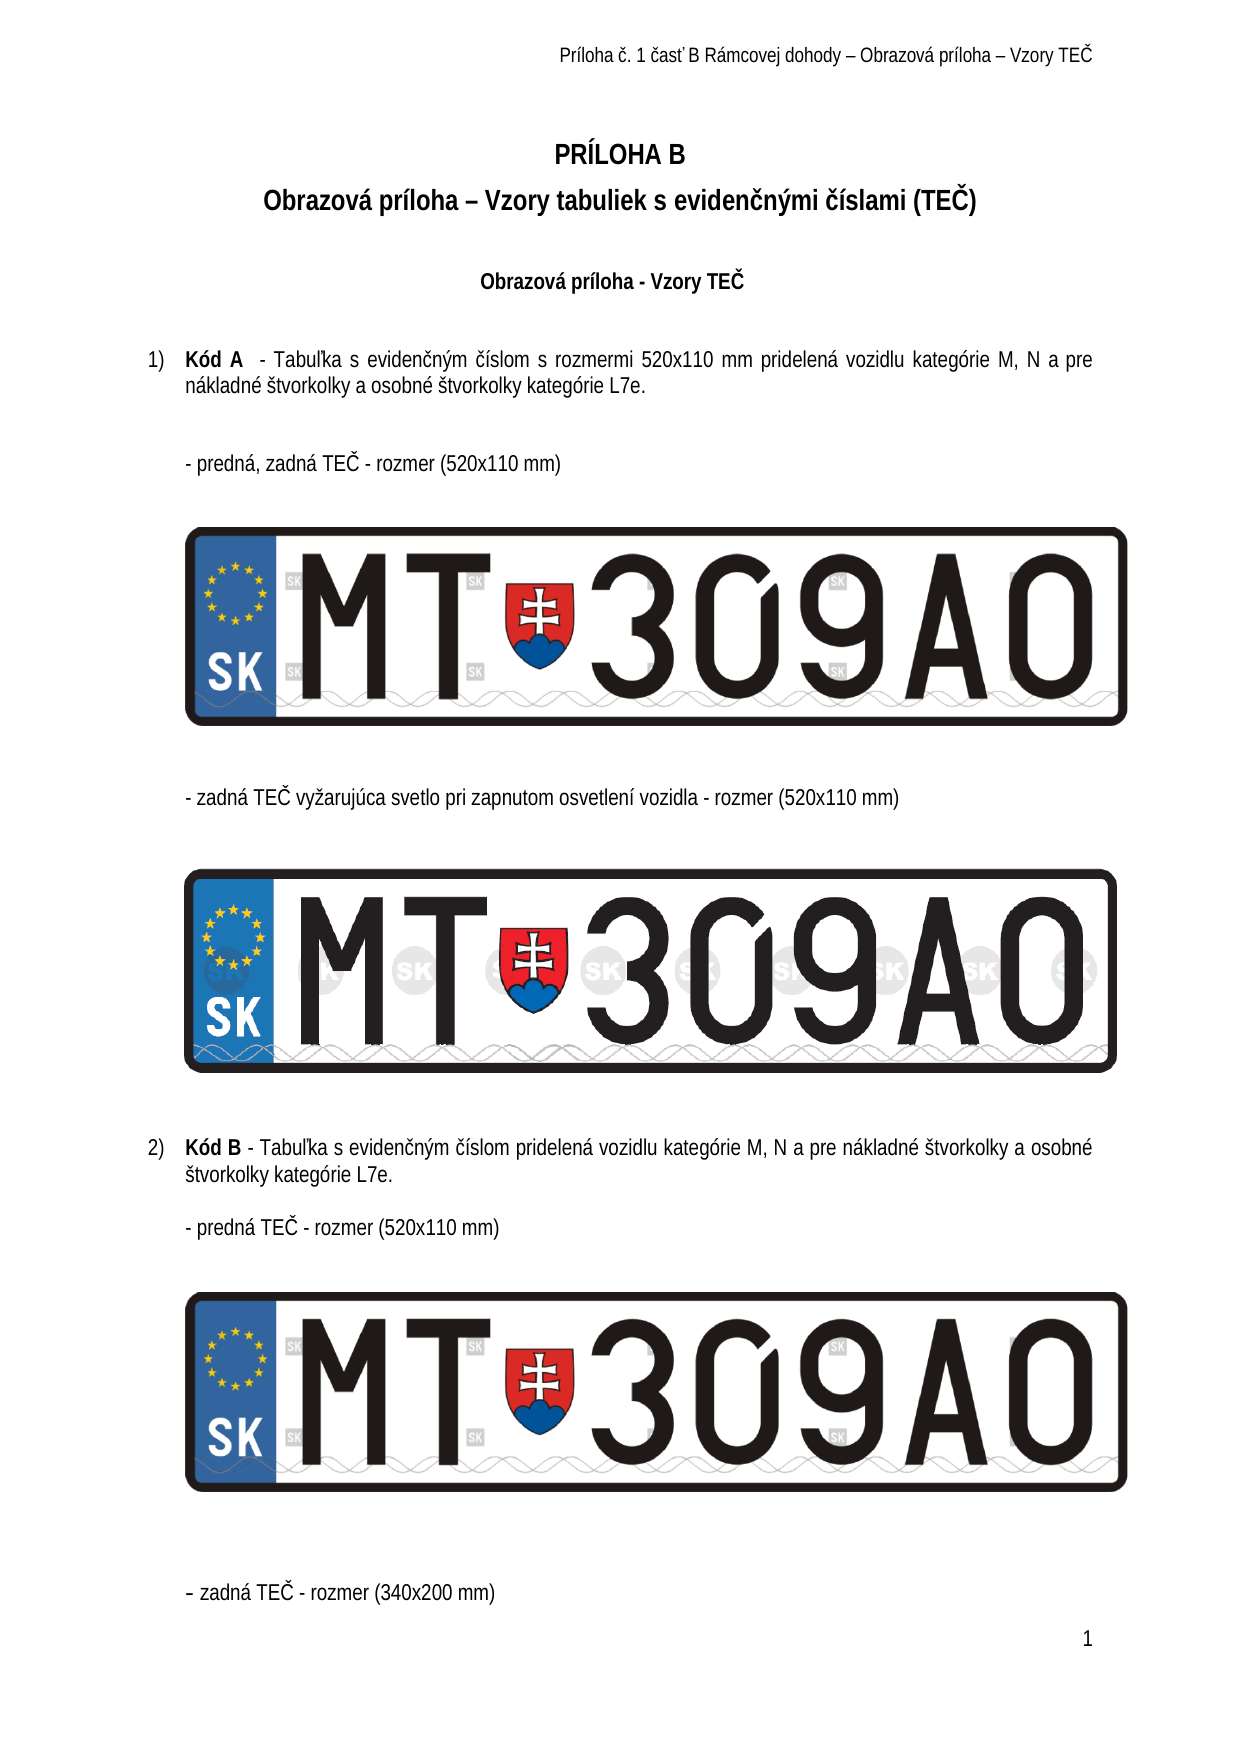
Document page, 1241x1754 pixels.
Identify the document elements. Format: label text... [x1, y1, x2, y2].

text Obrazová príloha - Vzory TEČ [148, 268, 1093, 294]
list Kód B - Tabuľka s evidenčným číslom pridelená vozidlu kategórie M, N a pre nákladné štvorkolky a osobné štvorkolky kategórie L7e. [148, 1134, 1093, 1187]
list Kód A - Tabuľka s evidenčným číslom s rozmermi 520x110 mm pridelená vozidlu kategórie M, N a pre nákladné štvorkolky a osobné štvorkolky kategórie L7e. [148, 346, 1093, 398]
text - zadná TEČ - rozmer (340x200 mm) [185, 1577, 1093, 1606]
text PRÍLOHA B [148, 137, 1093, 171]
text - predná, zadná TEČ - rozmer (520x110 mm) [148, 449, 1093, 476]
text - predná TEČ - rozmer (520x110 mm) [185, 1213, 1093, 1240]
text Obrazová príloha – Vzory tabuliek s evidenčnými číslami (TEČ) [148, 183, 1093, 216]
picture [185, 527, 1128, 726]
picture [185, 1292, 1128, 1492]
text - zadná TEČ vyžarujúca svetlo pri zapnutom osvetlení vozidla - rozmer (520x110 mm) [148, 783, 1093, 810]
